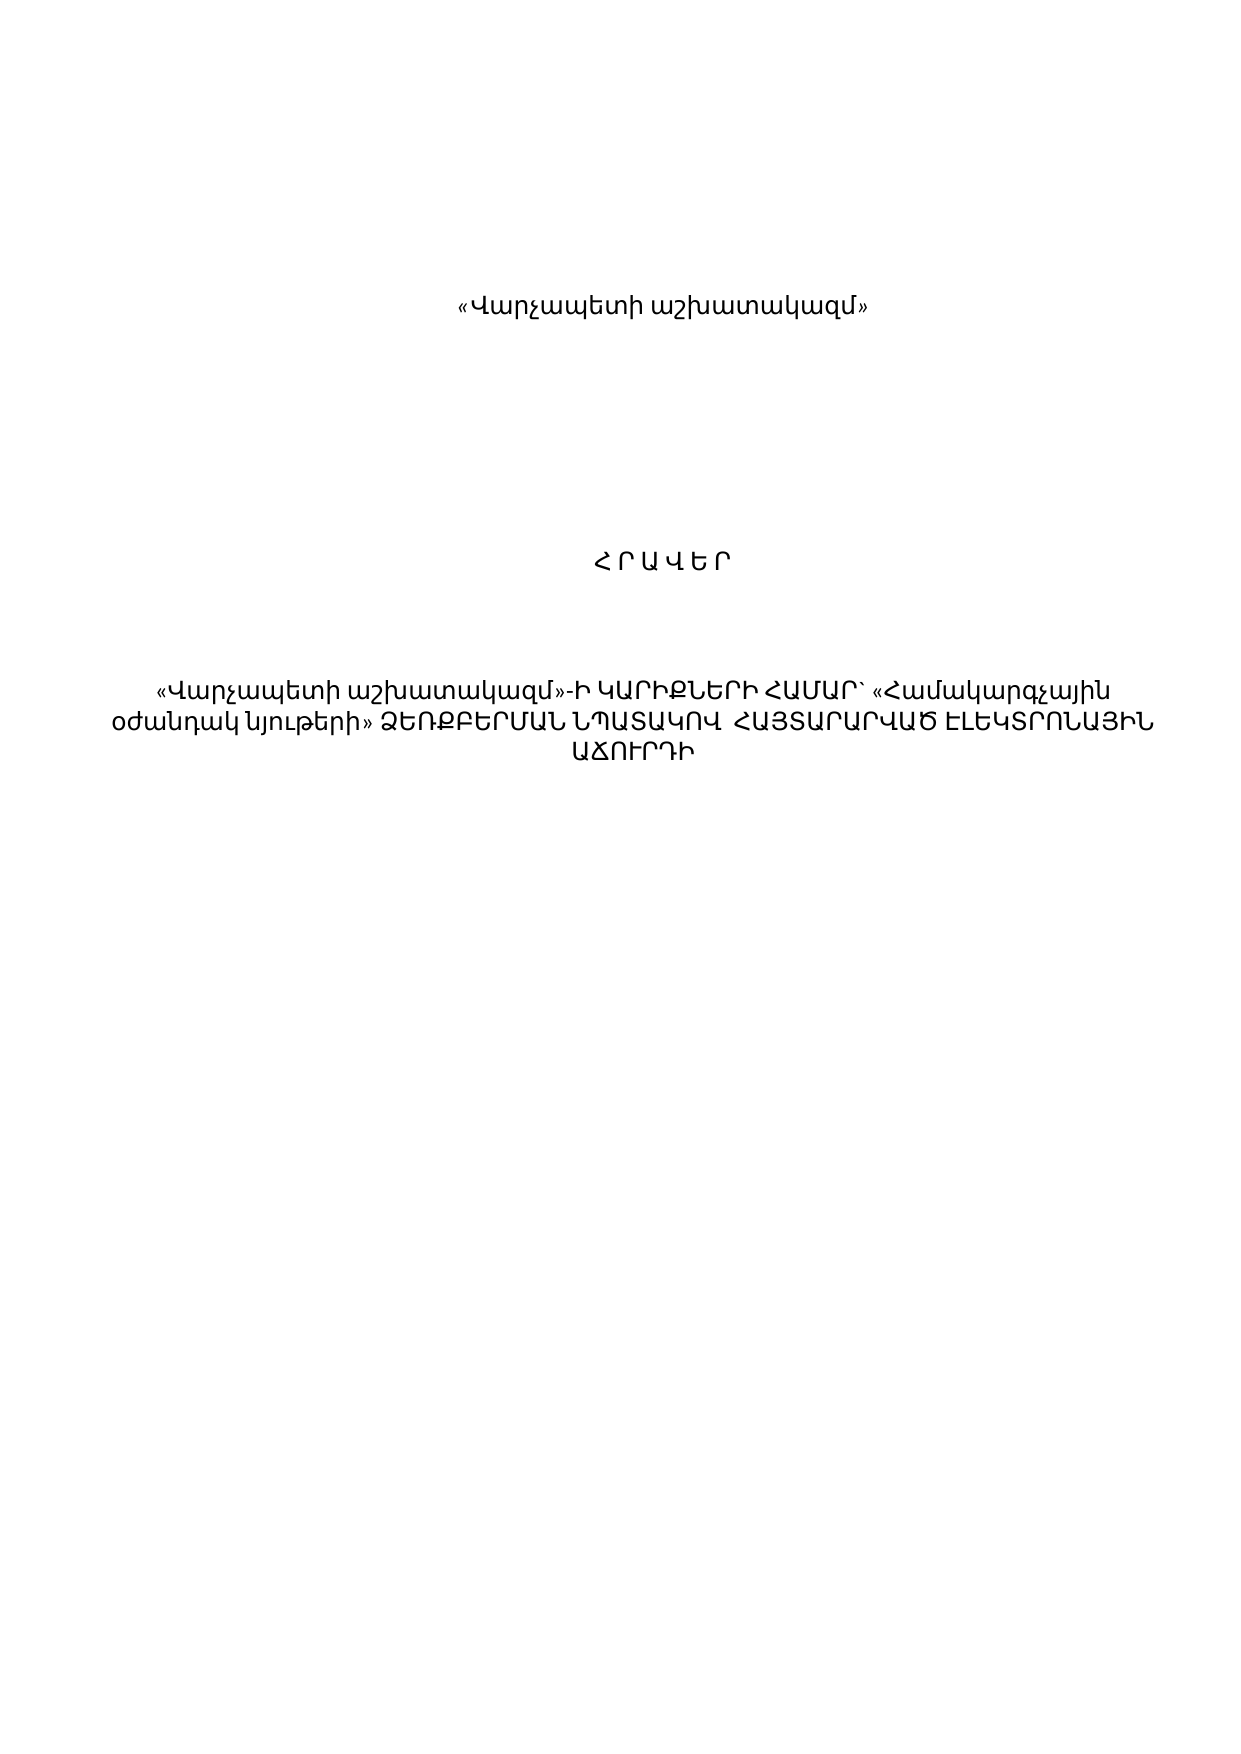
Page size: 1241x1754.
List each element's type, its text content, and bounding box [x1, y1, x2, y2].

text Հ Ր Ա Վ Ե Ր [94, 546, 1172, 577]
text «Վարչապետի աշխատակազմ»-Ի ԿԱՐԻՔՆԵՐԻ ՀԱՄԱՐ` «Համակարգչային օժանդակ նյութերի» ՁԵՌՔԲԵՐՄԱՆ ՆՊԱՏԱԿՈՎ ՀԱՅՏԱՐԱՐՎԱԾ ԷԼԵԿՏՐՈՆԱՅԻՆ ԱՃՈՒՐԴԻ [94, 676, 1172, 767]
text « Վարչապետի աշխատակազմ» [94, 290, 1172, 321]
